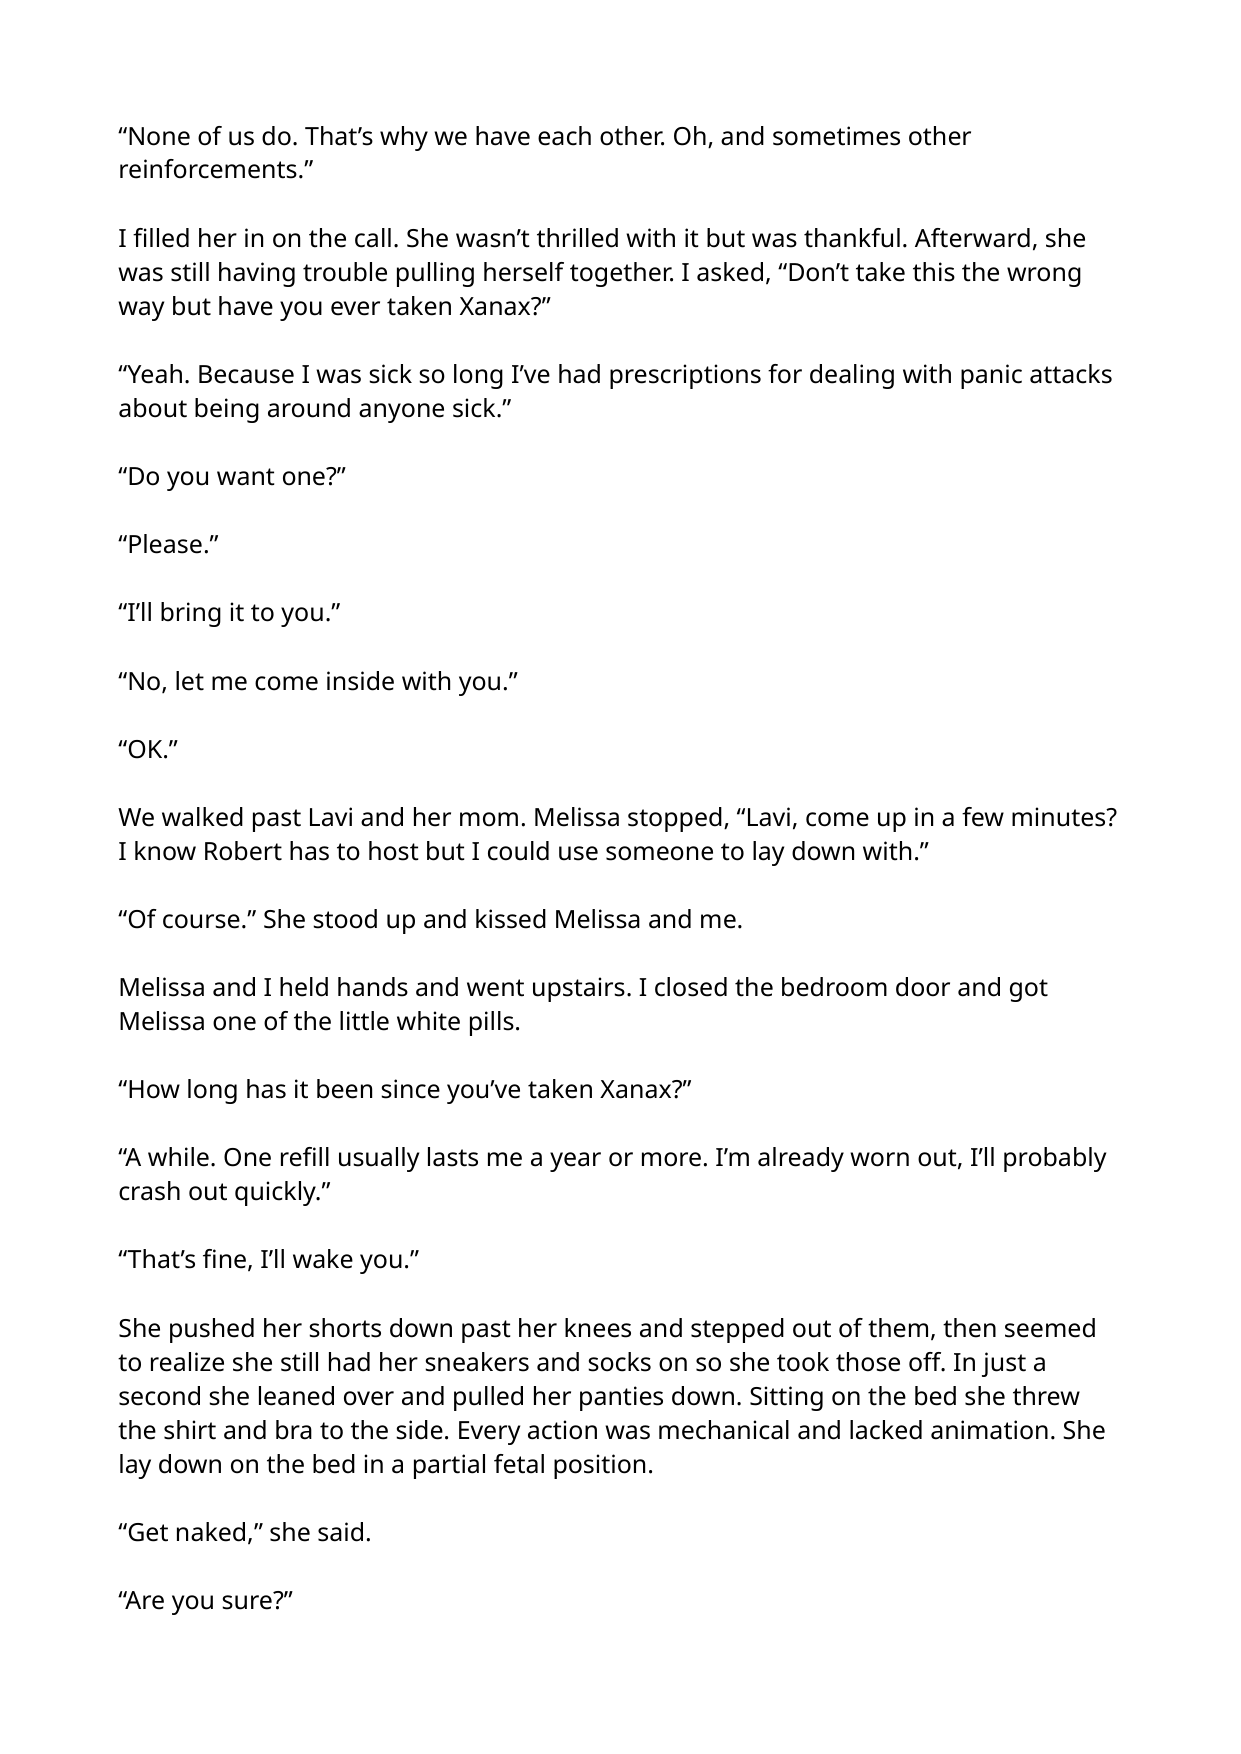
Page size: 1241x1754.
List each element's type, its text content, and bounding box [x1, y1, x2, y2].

text “No, let me come inside with you.” [118, 663, 1122, 697]
text We walked past Lavi and her mom. Melissa stopped, “Lavi, come up in a few minutes? I know Robert has to host but I could use someone to lay down with.” [118, 799, 1122, 867]
text “Yeah. Because I was sick so long I’ve had prescriptions for dealing with panic attacks about being around anyone sick.” [118, 357, 1122, 425]
text “Do you want one?” [118, 459, 1122, 493]
text She pushed her shorts down past her knees and stepped out of them, then seemed to realize she still had her sneakers and socks on so she took those off. In just a second she leaned over and pulled her panties down. Sitting on the bed she threw the shirt and bra to the side. Every action was mechanical and lacked animation. She lay down on the bed in a partial fetal position. [118, 1310, 1122, 1481]
text “None of us do. That’s why we have each other. Oh, and sometimes other reinforcements.” [118, 118, 1122, 186]
text Melissa and I held hands and went upstairs. I closed the bedroom door and got Melissa one of the little white pills. [118, 970, 1122, 1038]
text “That’s fine, I’ll wake you.” [118, 1242, 1122, 1276]
text “Please.” [118, 527, 1122, 561]
text “OK.” [118, 731, 1122, 765]
text “Get naked,” she said. [118, 1515, 1122, 1549]
text “I’ll bring it to you.” [118, 595, 1122, 629]
text “Of course.” She stood up and kissed Melissa and me. [118, 902, 1122, 936]
text “A while. One refill usually lasts me a year or more. I’m already worn out, I’ll probably crash out quickly.” [118, 1140, 1122, 1208]
text “Are you sure?” [118, 1583, 1122, 1617]
text “How long has it been since you’ve taken Xanax?” [118, 1072, 1122, 1106]
text I filled her in on the call. She wasn’t thrilled with it but was thankful. Afterward, she was still having trouble pulling herself together. I asked, “Don’t take this the wrong way but have you ever taken Xanax?” [118, 220, 1122, 322]
